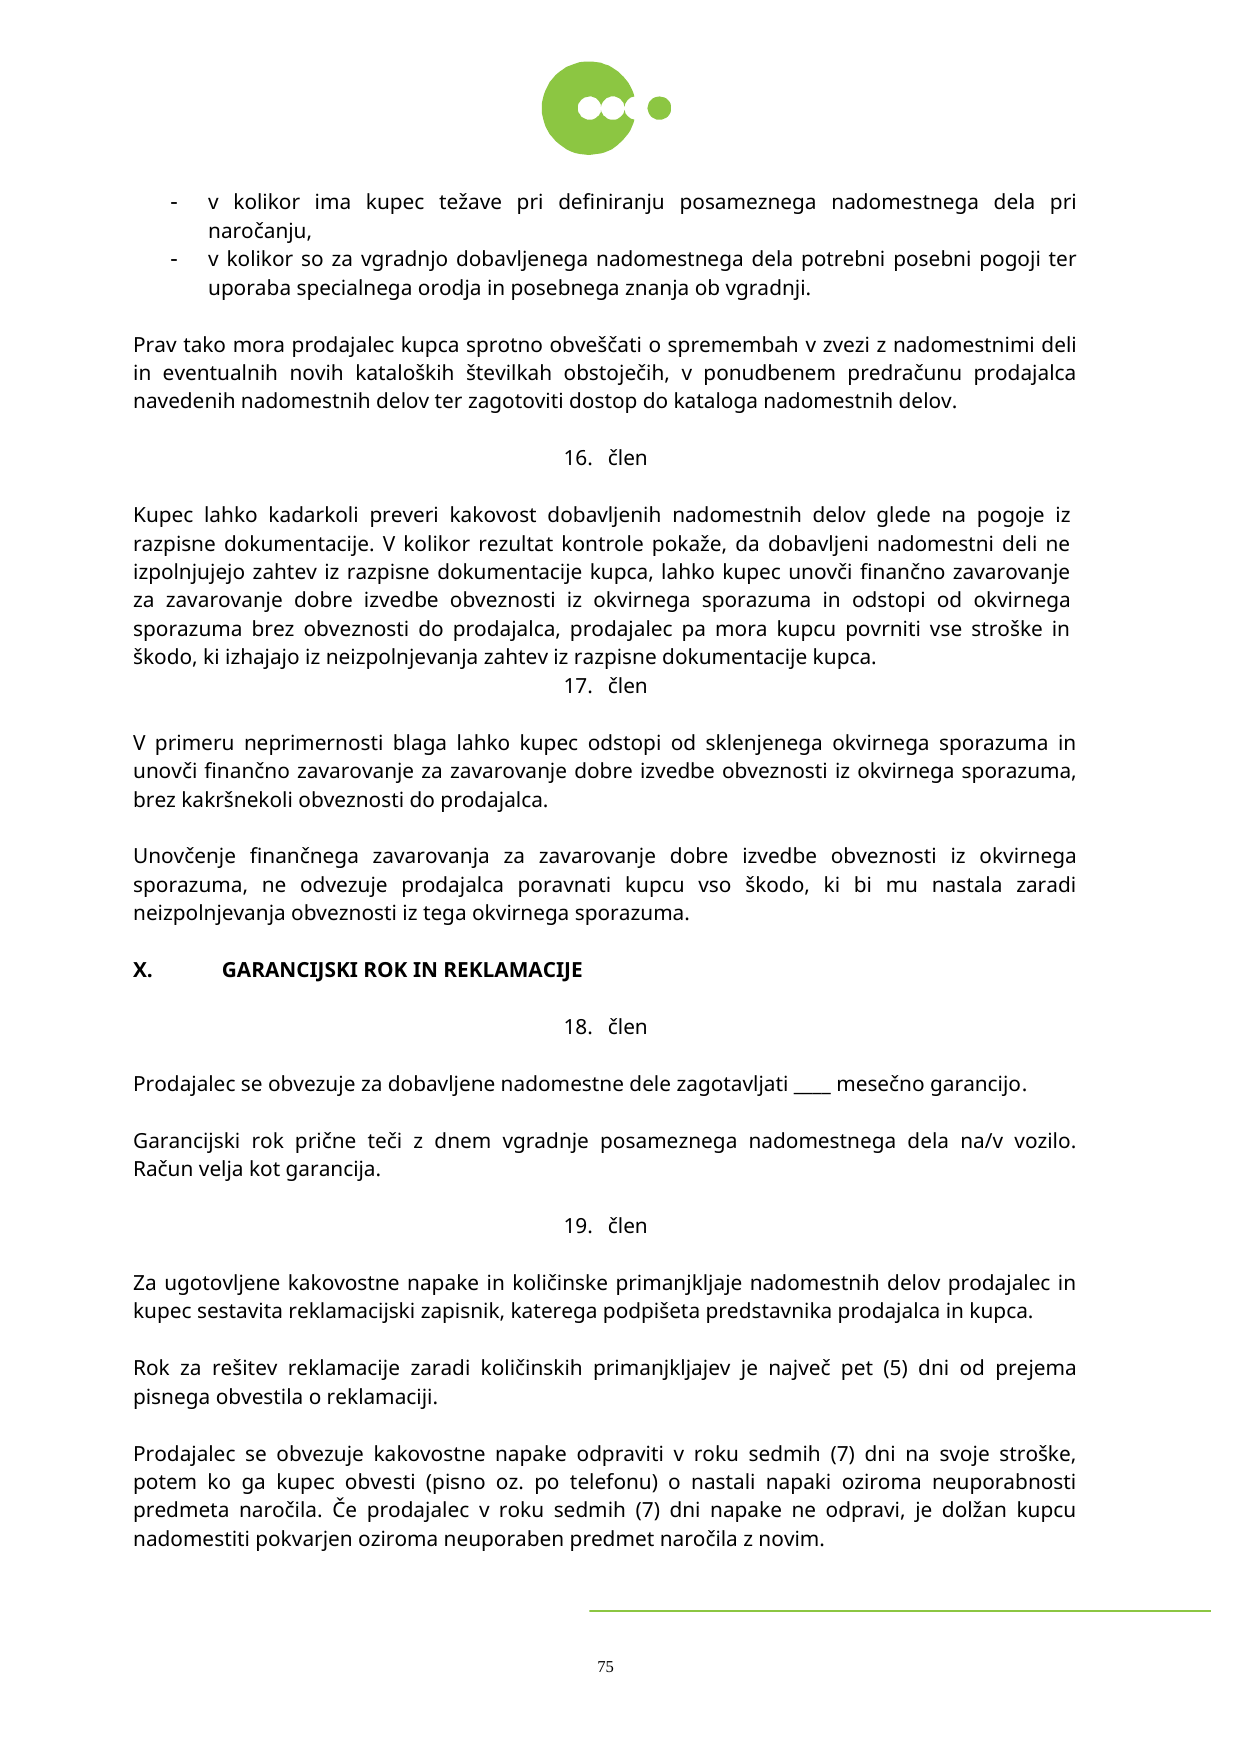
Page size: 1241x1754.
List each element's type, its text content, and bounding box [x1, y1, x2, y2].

text Unovčenje finančnega zavarovanja za zavarovanje dobre izvedbe obveznosti iz okvirnega sporazuma, ne odvezuje prodajalca poravnati kupcu vso škodo, ki bi mu nastala zaradi neizpolnjevanja obveznosti iz tega okvirnega sporazuma. [133, 842, 1078, 927]
text Kupec lahko kadarkoli preveri kakovost dobavljenih nadomestnih delov glede na pogoje iz razpisne dokumentacije. V kolikor rezultat kontrole pokaže, da dobavljeni nadomestni deli ne izpolnjujejo zahtev iz razpisne dokumentacije kupca, lahko kupec unovči finančno zavarovanje za zavarovanje dobre izvedbe obveznosti iz okvirnega sporazuma in odstopi od okvirnega sporazuma brez obveznosti do prodajalca, prodajalec pa mora kupcu povrniti vse stroške in škodo, ki izhajajo iz neizpolnjevanja zahtev iz razpisne dokumentacije kupca. [133, 500, 1072, 671]
text Prodajalec se obvezuje kakovostne napake odpraviti v roku sedmih (7) dni na svoje stroške, potem ko ga kupec obvesti (pisno oz. po telefonu) o nastali napaki oziroma neuporabnosti predmeta naročila. Če prodajalec v roku sedmih (7) dni napake ne odpravi, je dolžan kupcu nadomestiti pokvarjen oziroma neuporaben predmet naročila z novim. [133, 1439, 1078, 1552]
text Za ugotovljene kakovostne napake in količinske primanjkljaje nadomestnih delov prodajalec in kupec sestavita reklamacijski zapisnik, katerega podpišeta predstavnika prodajalca in kupca. [133, 1268, 1078, 1325]
list člen [133, 1012, 1078, 1041]
text Rok za rešitev reklamacije zaradi količinskih primanjkljajev je največ pet (5) dni od prejema pisnega obvestila o reklamaciji. [133, 1353, 1078, 1410]
list GARANCIJSKI ROK IN REKLAMACIJE [133, 955, 1078, 984]
text Prodajalec se obvezuje za dobavljene nadomestne dele zagotavljati ____ mesečno garancijo. [133, 1069, 1078, 1097]
list v kolikor ima kupec težave pri definiranju posameznega nadomestnega dela pri naročanju, [170, 187, 1078, 244]
list v kolikor so za vgradnjo dobavljenega nadomestnega dela potrebni posebni pogoji ter uporaba specialnega orodja in posebnega znanja ob vgradnji. [170, 244, 1078, 301]
list člen [133, 671, 1078, 699]
text Prav tako mora prodajalec kupca sprotno obveščati o spremembah v zvezi z nadomestnimi deli in eventualnih novih kataloških številkah obstoječih, v ponudbenem predračunu prodajalca navedenih nadomestnih delov ter zagotoviti dostop do kataloga nadomestnih delov. [133, 330, 1078, 415]
text V primeru neprimernosti blaga lahko kupec odstopi od sklenjenega okvirnega sporazuma in unovči finančno zavarovanje za zavarovanje dobre izvedbe obveznosti iz okvirnega sporazuma, brez kakršnekoli obveznosti do prodajalca. [133, 728, 1078, 813]
text Garancijski rok prične teči z dnem vgradnje posameznega nadomestnega dela na/v vozilo. Račun velja kot garancija. [133, 1126, 1078, 1183]
list člen [133, 443, 1078, 472]
list člen [133, 1211, 1078, 1240]
